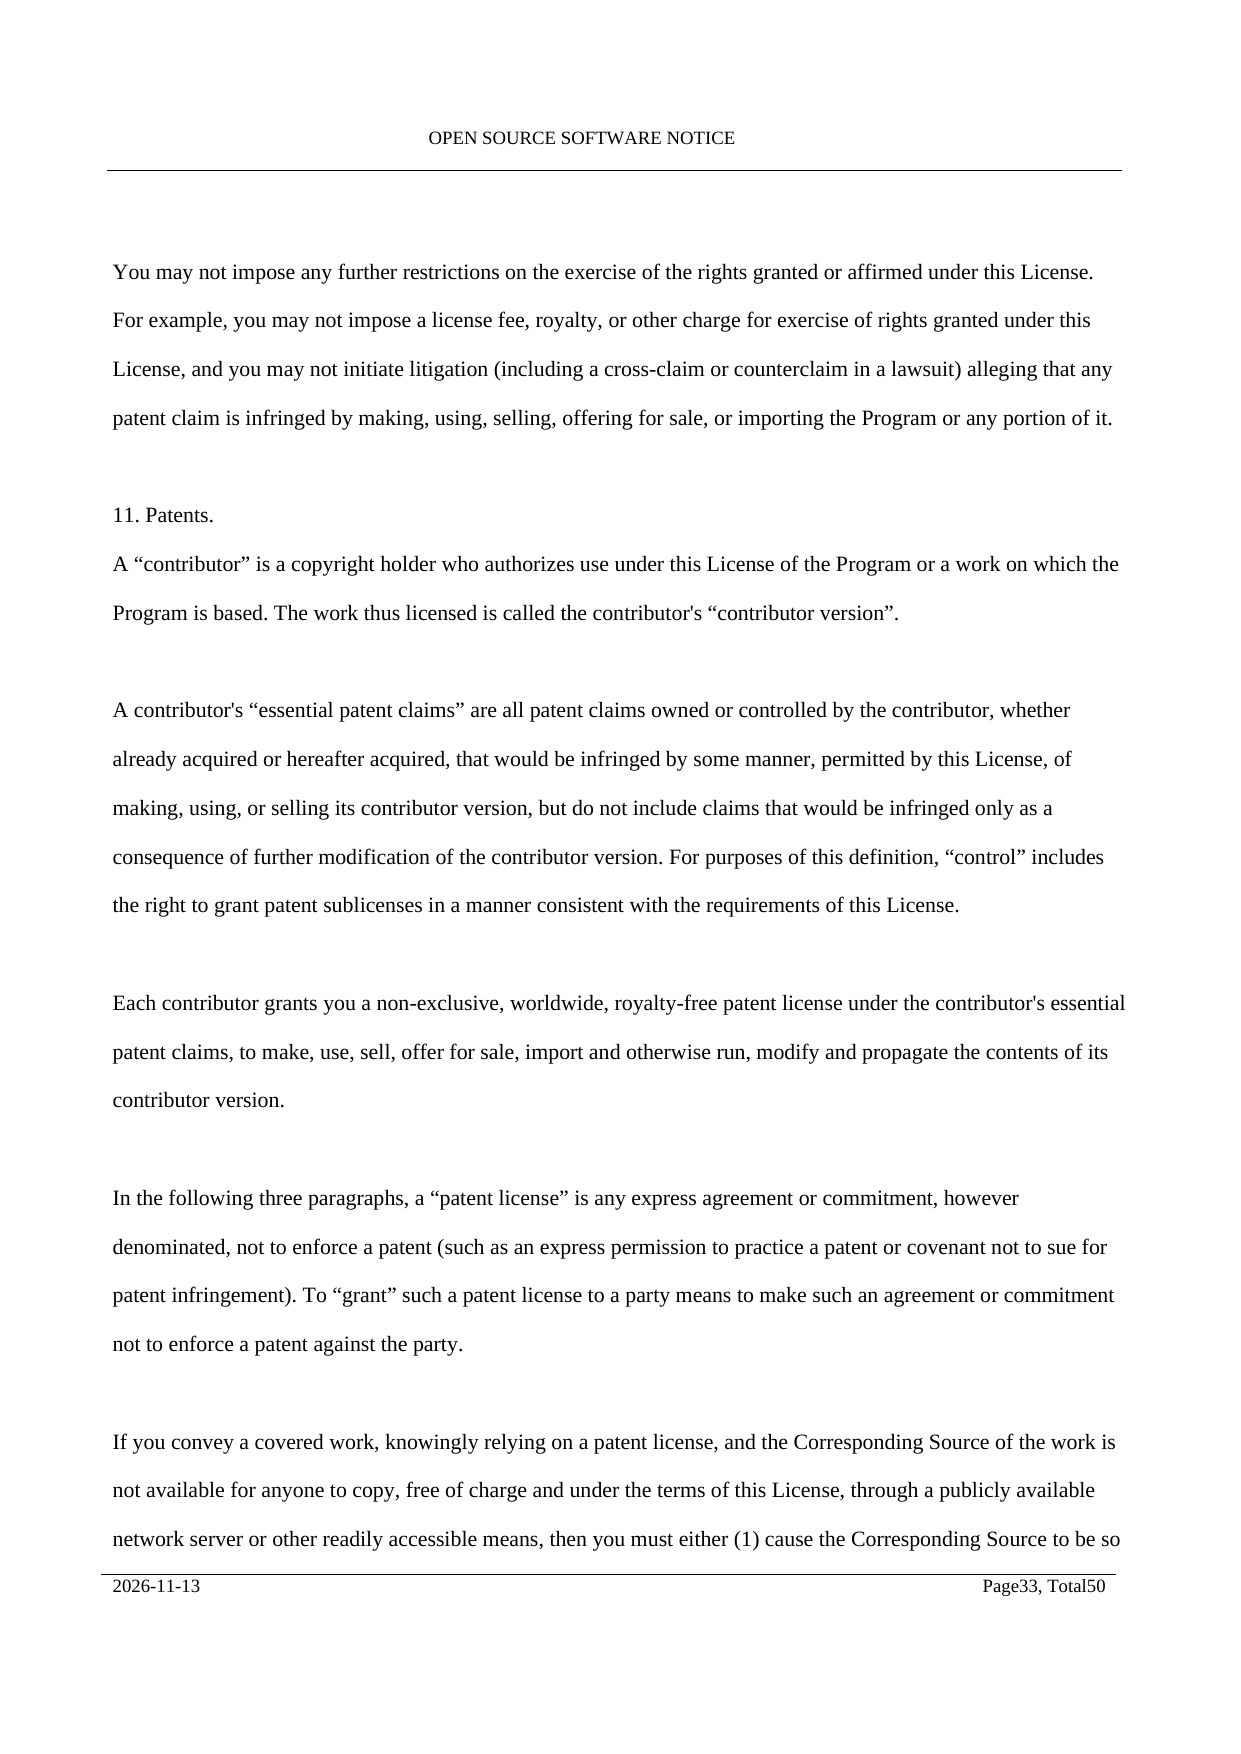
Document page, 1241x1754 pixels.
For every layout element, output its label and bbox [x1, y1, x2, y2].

text [112, 206, 1128, 1555]
